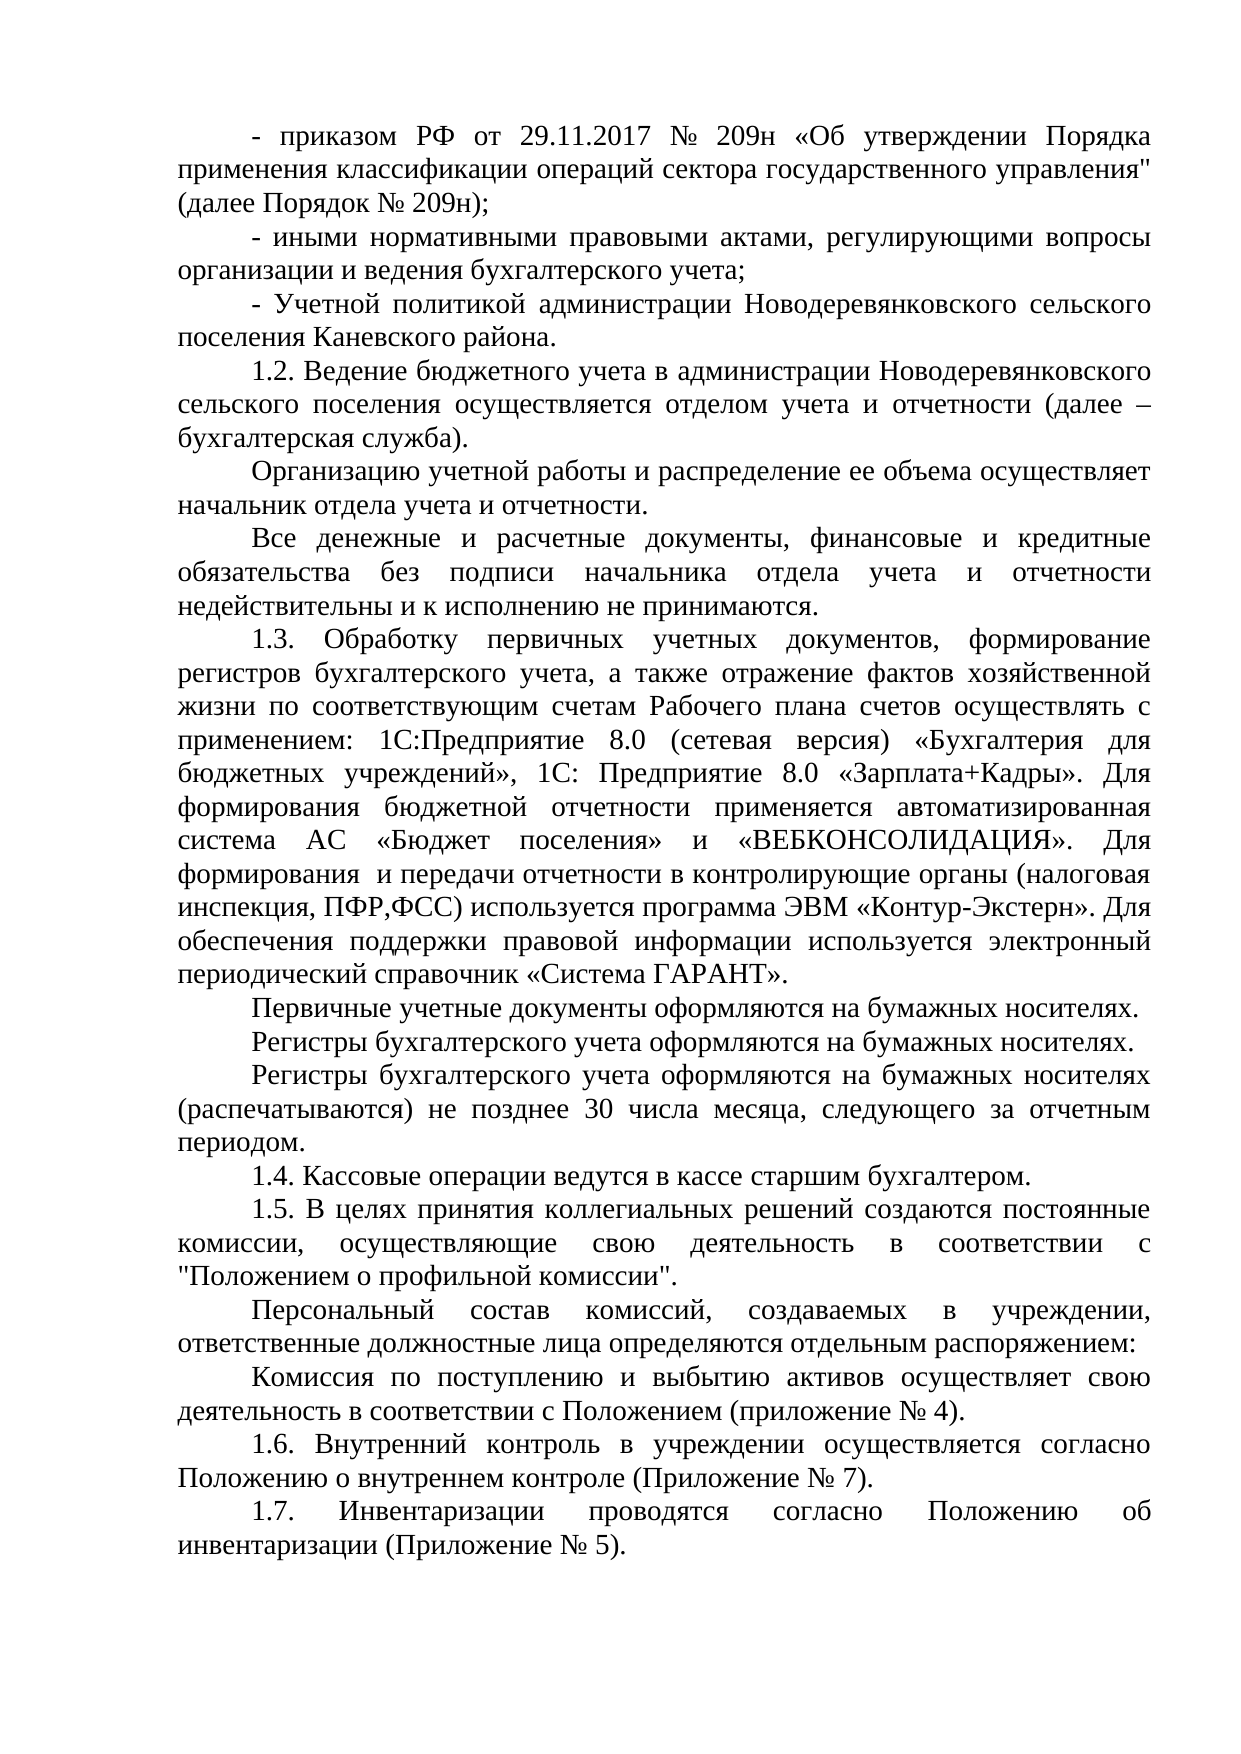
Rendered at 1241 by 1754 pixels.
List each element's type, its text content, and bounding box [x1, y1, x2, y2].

text - Учетной политикой администрации Новодеревянковского сельского поселения Каневского района. [177, 286, 1152, 353]
text - приказом РФ от 29.11.2017 № 209н «Об утверждении Порядка применения классификации операций сектора государственного управления" (далее Порядок № 209н); [177, 118, 1152, 219]
text Персональный состав комиссий, создаваемых в учреждении, ответственные должностные лица определяются отдельным распоряжением: [177, 1292, 1152, 1359]
text 1.7. Инвентаризации проводятся согласно Положению об инвентаризации (Приложение № 5). [177, 1493, 1152, 1560]
text Регистры бухгалтерского учета оформляются на бумажных носителях (распечатываются) не позднее 30 числа месяца, следующего за отчетным периодом. [177, 1057, 1152, 1158]
text 1.2. Ведение бюджетного учета в администрации Новодеревянковского сельского поселения осуществляется отделом учета и отчетности (далее – бухгалтерская служба). [177, 353, 1152, 453]
text Комиссия по поступлению и выбытию активов осуществляет свою деятельность в соответствии с Положением (приложение № 4). [177, 1359, 1152, 1426]
text Первичные учетные документы оформляются на бумажных носителях. [177, 990, 1152, 1024]
text Все денежные и расчетные документы, финансовые и кредитные обязательства без подписи начальника отдела учета и отчетности недействительны и к исполнению не принимаются. [177, 521, 1152, 621]
text 1.5. В целях принятия коллегиальных решений создаются постоянные комиссии, осуществляющие свою деятельность в соответствии с "Положением о профильной комиссии". [177, 1191, 1152, 1292]
text 1.4. Кассовые операции ведутся в кассе старшим бухгалтером. [177, 1158, 1152, 1191]
text 1.6. Внутренний контроль в учреждении осуществляется согласно Положению о внутреннем контроле (Приложение № 7). [177, 1426, 1152, 1493]
text 1.3. Обработку первичных учетных документов, формирование регистров бухгалтерского учета, а также отражение фактов хозяйственной жизни по соответствующим счетам Рабочего плана счетов осуществлять с применением: 1С:Предприятие 8.0 (сетевая версия) «Бухгалтерия для бюджетных учреждений», 1С: Предприятие 8.0 «Зарплата+Кадры». Для формирования бюджетной отчетности применяется автоматизированная система АС «Бюджет поселения» и «ВЕБКОНСОЛИДАЦИЯ». Для формирования и передачи отчетности в контролирующие органы (налоговая инспекция, ПФР,ФСС) используется программа ЭВМ «Контур-Экстерн». Для обеспечения поддержки правовой информации используется электронный периодический справочник «Система ГАРАНТ». [177, 621, 1152, 990]
text - иными нормативными правовыми актами, регулирующими вопросы организации и ведения бухгалтерского учета; [177, 219, 1152, 286]
text Организацию учетной работы и распределение ее объема осуществляет начальник отдела учета и отчетности. [177, 453, 1152, 521]
text Регистры бухгалтерского учета оформляются на бумажных носителях. [177, 1024, 1152, 1057]
